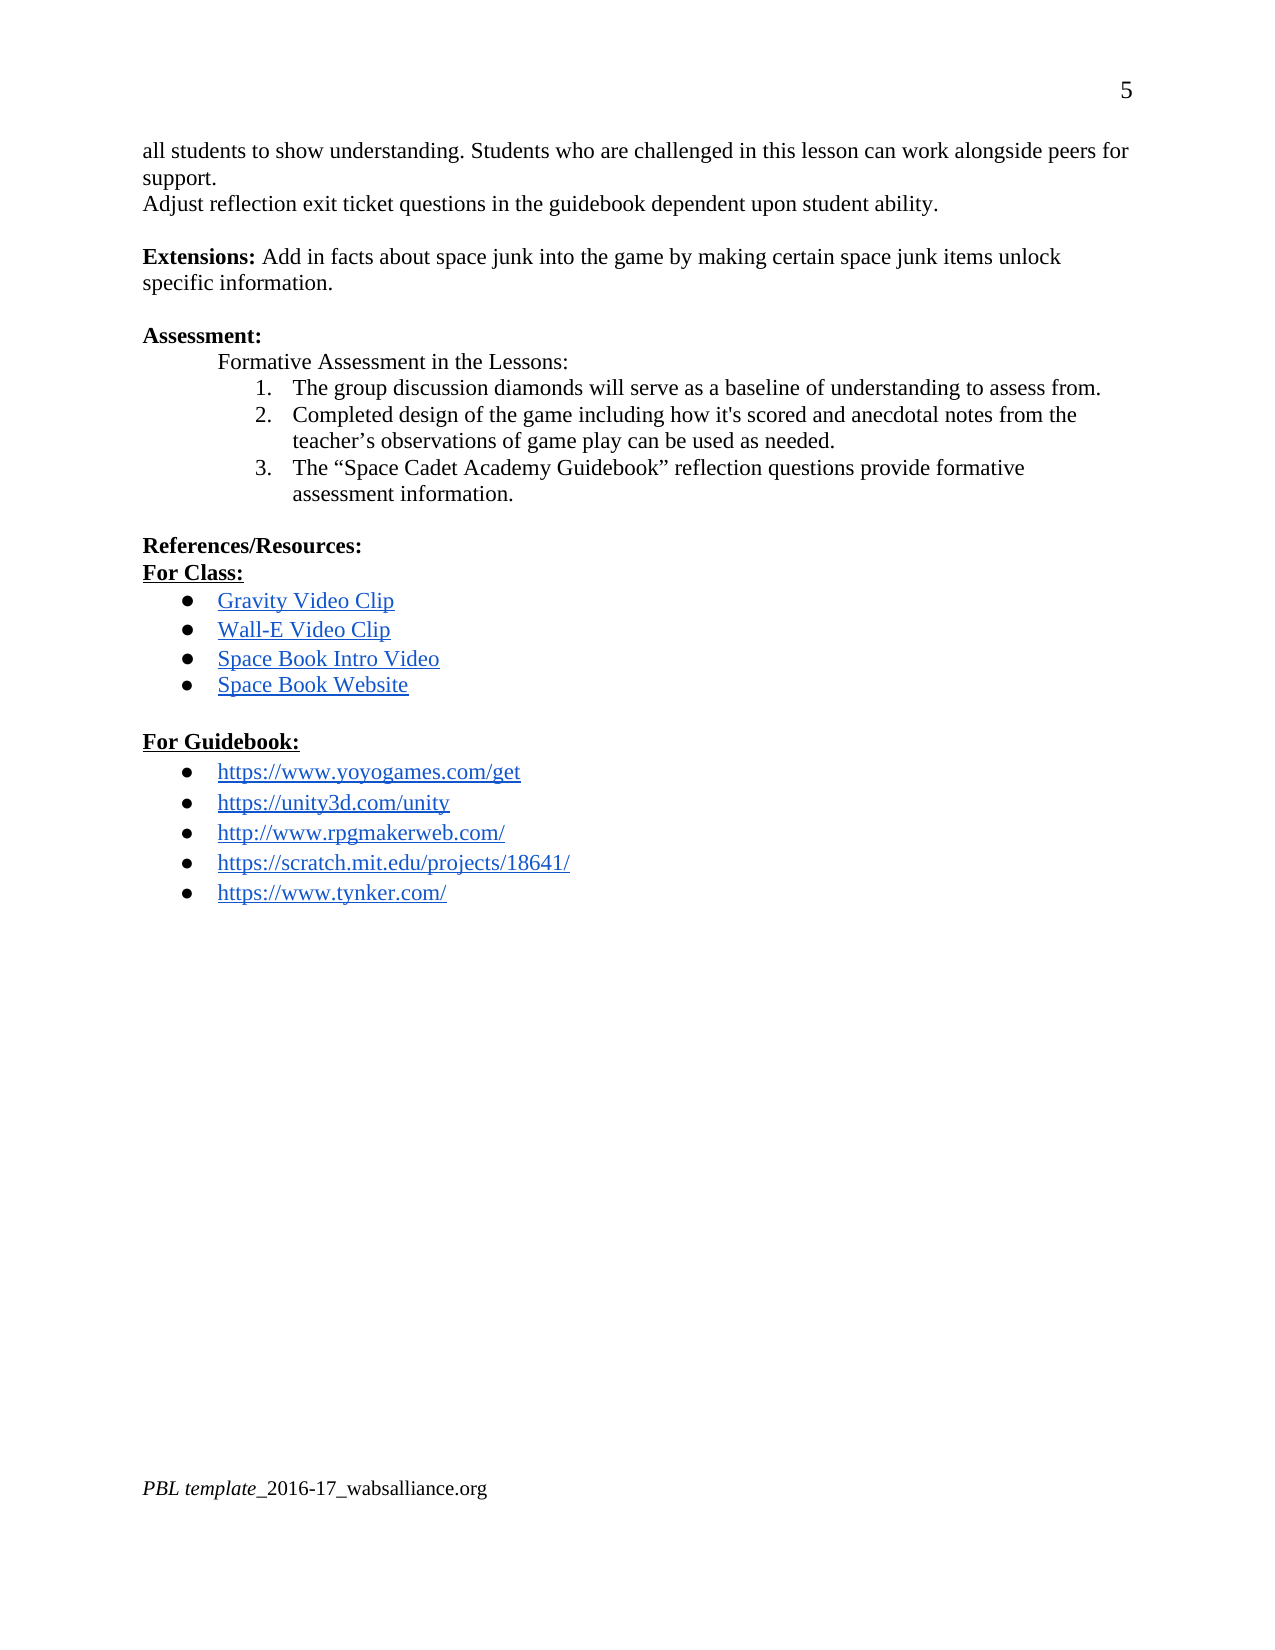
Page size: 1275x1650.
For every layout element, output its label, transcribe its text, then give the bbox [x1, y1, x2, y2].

text Extensions: Add in facts about space junk into the game by making certain space junk items unlock specific information. [142, 243, 1132, 295]
list Wall-E Video Clip [180, 614, 1132, 643]
list Completed design of the game including how it's scored and anecdotal notes from the teacher’s observations of game play can be used as needed. [255, 401, 1132, 453]
list Space Book Intro Video [180, 643, 1132, 672]
list https://scratch.mit.edu/projects/18641/ [180, 849, 1132, 875]
text References/Resources: [142, 533, 1132, 559]
list The “Space Cadet Academy Guidebook” reflection questions provide formative assessment information. [255, 453, 1132, 506]
text Formative Assessment in the Lessons: [217, 348, 1132, 374]
list https://unity3d.com/unity [180, 788, 1132, 815]
text For Guidebook: [142, 728, 1132, 754]
list Space Book Website [180, 672, 1132, 698]
text For Class: [142, 559, 1132, 585]
text Adjust reflection exit ticket questions in the guidebook dependent upon student ability. [142, 190, 1132, 216]
list https://www.yoyogames.com/get [180, 758, 1132, 785]
list https://www.tynker.com/ [180, 879, 1132, 906]
list Gravity Video Clip [180, 585, 1132, 614]
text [142, 137, 1132, 190]
list http://www.rpgmakerweb.com/ [180, 819, 1132, 845]
list The group discussion diamonds will serve as a baseline of understanding to assess from. [255, 374, 1132, 401]
text Assessment: [142, 322, 1132, 348]
